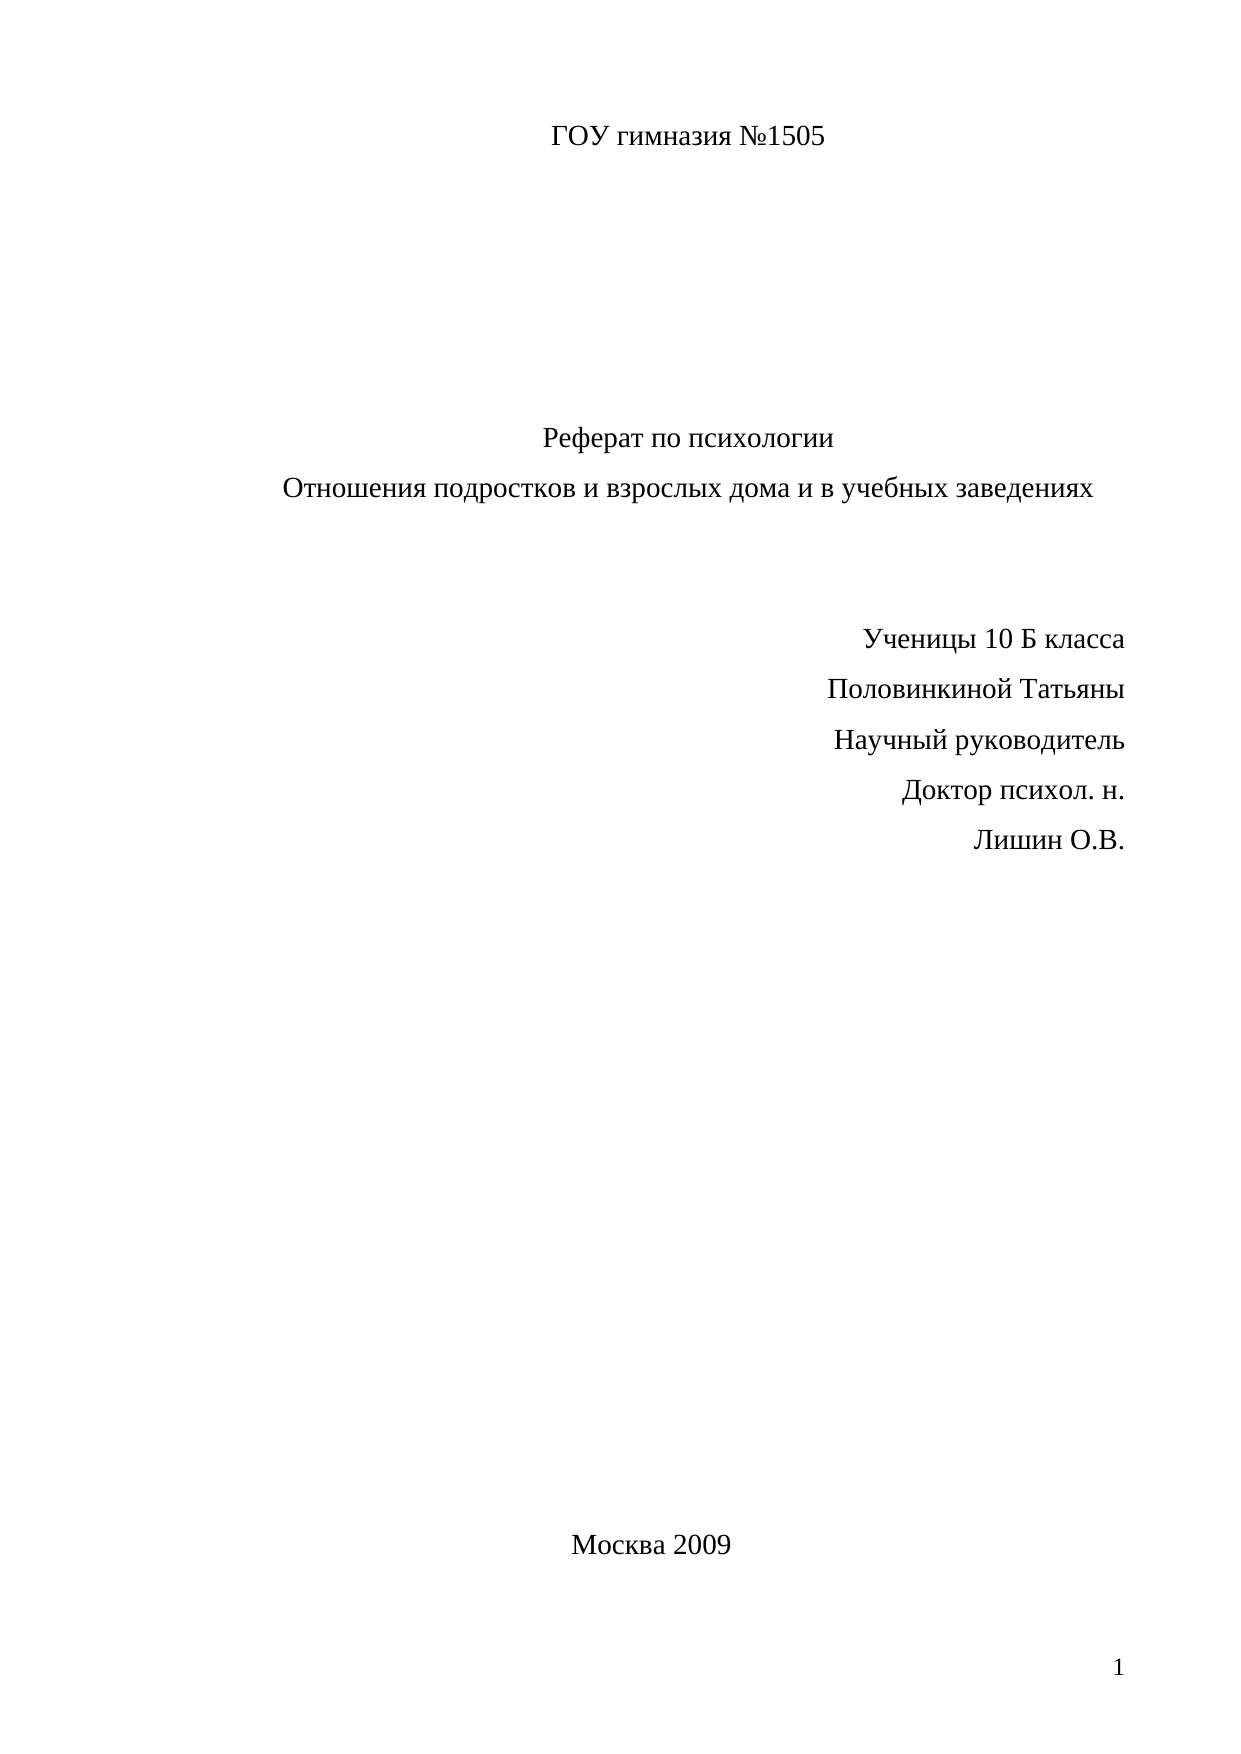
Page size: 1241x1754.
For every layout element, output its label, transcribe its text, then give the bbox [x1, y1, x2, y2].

text Половинкиной Татьяны [815, 672, 1125, 705]
text Научный руководитель [815, 722, 1125, 755]
text Ученицы 10 Б класса [815, 621, 1125, 655]
text Отношения подростков и взрослых дома и в учебных заведениях [177, 470, 1125, 504]
text Доктор психол. н. Лишин О.В. [815, 772, 1125, 856]
text Москва 2009 [177, 1527, 1125, 1560]
text Реферат по психологии [177, 420, 1125, 453]
text ГОУ гимназия №1505 [177, 118, 1125, 152]
